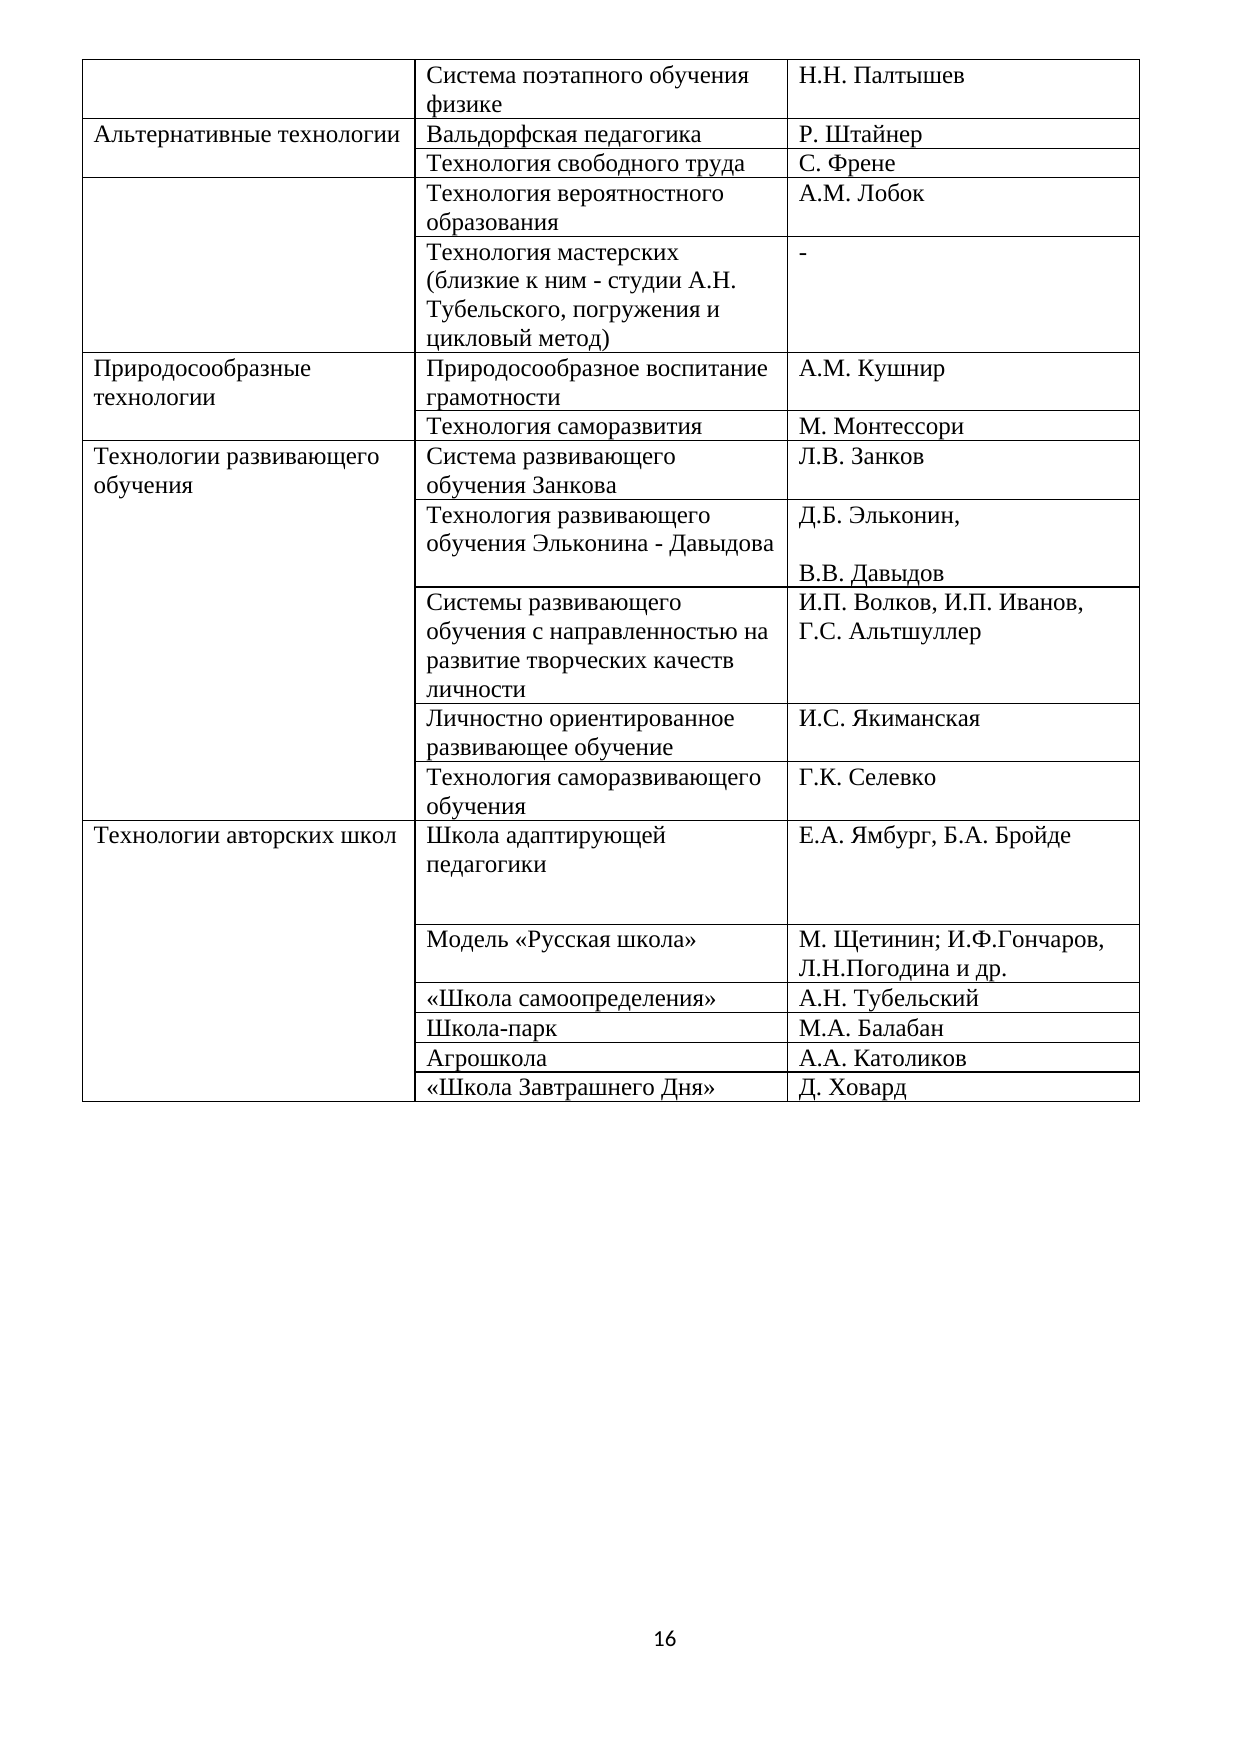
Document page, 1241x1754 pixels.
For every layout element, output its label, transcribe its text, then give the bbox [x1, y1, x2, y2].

table_cell Технология саморазвивающего обучения [416, 762, 787, 819]
table_cell С. Френе [788, 149, 1139, 177]
table_cell «Школа самоопределения» [416, 983, 787, 1012]
table_cell И.С. Якиманская [788, 704, 1139, 761]
table_cell Д.Б. Эльконин, В.В. Давыдов [788, 500, 1139, 586]
table_cell Школа адаптирующей педагогики [416, 821, 787, 923]
table_cell Системы развивающего обучения с направленностью на развитие творческих качеств личности [416, 588, 787, 702]
table_cell Система поэтапного обучения физике [416, 60, 787, 118]
table_cell Система развивающего обучения Занкова [416, 441, 787, 499]
table_cell Н.Н. Палтышев [788, 60, 1139, 118]
table_cell Модель «Русская школа» [416, 925, 787, 982]
table_cell М.А. Балабан [788, 1013, 1139, 1042]
table_cell Технология вероятностного образования [416, 178, 787, 236]
table_cell Л.В. Занков [788, 441, 1139, 499]
table_cell Вальдорфская педагогика [416, 119, 787, 147]
table_cell [83, 178, 414, 352]
table_cell «Школа Завтрашнего Дня» [416, 1073, 787, 1101]
table_cell - [788, 237, 1139, 352]
table_cell А.М. Лобок [788, 178, 1139, 236]
table_cell Личностно ориентированное развивающее обучение [416, 704, 787, 761]
table_cell Природосообразные технологии [83, 353, 414, 440]
table_cell А.А. Католиков [788, 1043, 1139, 1071]
table_cell Технологии авторских школ [83, 821, 414, 1101]
table_cell М. Щетинин; И.Ф.Гончаров, Л.Н.Погодина и др. [788, 925, 1139, 982]
table_cell Школа-парк [416, 1013, 787, 1042]
table_cell Д. Ховард [788, 1073, 1139, 1101]
table_cell Е.А. Ямбург, Б.А. Бройде [788, 821, 1139, 923]
table_cell Природосообразное воспитание грамотности [416, 353, 787, 410]
table_cell Технология свободного труда [416, 149, 787, 177]
table_cell Технология развивающего обучения Эльконина - Давыдова [416, 500, 787, 586]
table_cell И.П. Волков, И.П. Иванов, Г.С. Альтшуллер [788, 588, 1139, 702]
table_cell Р. Штайнер [788, 119, 1139, 147]
table_cell А.М. Кушнир [788, 353, 1139, 410]
table_cell А.Н. Тубельский [788, 983, 1139, 1012]
table_cell Технология саморазвития [416, 411, 787, 440]
table_cell М. Монтессори [788, 411, 1139, 440]
table_cell Технология мастерских (близкие к ним - студии А.Н. Тубельского, погружения и цикловый метод) [416, 237, 787, 352]
table_cell Альтернативные технологии [83, 119, 414, 177]
table_cell Г.К. Селевко [788, 762, 1139, 819]
table_cell Агрошкола [416, 1043, 787, 1071]
table_cell Технологии развивающего обучения [83, 441, 414, 819]
